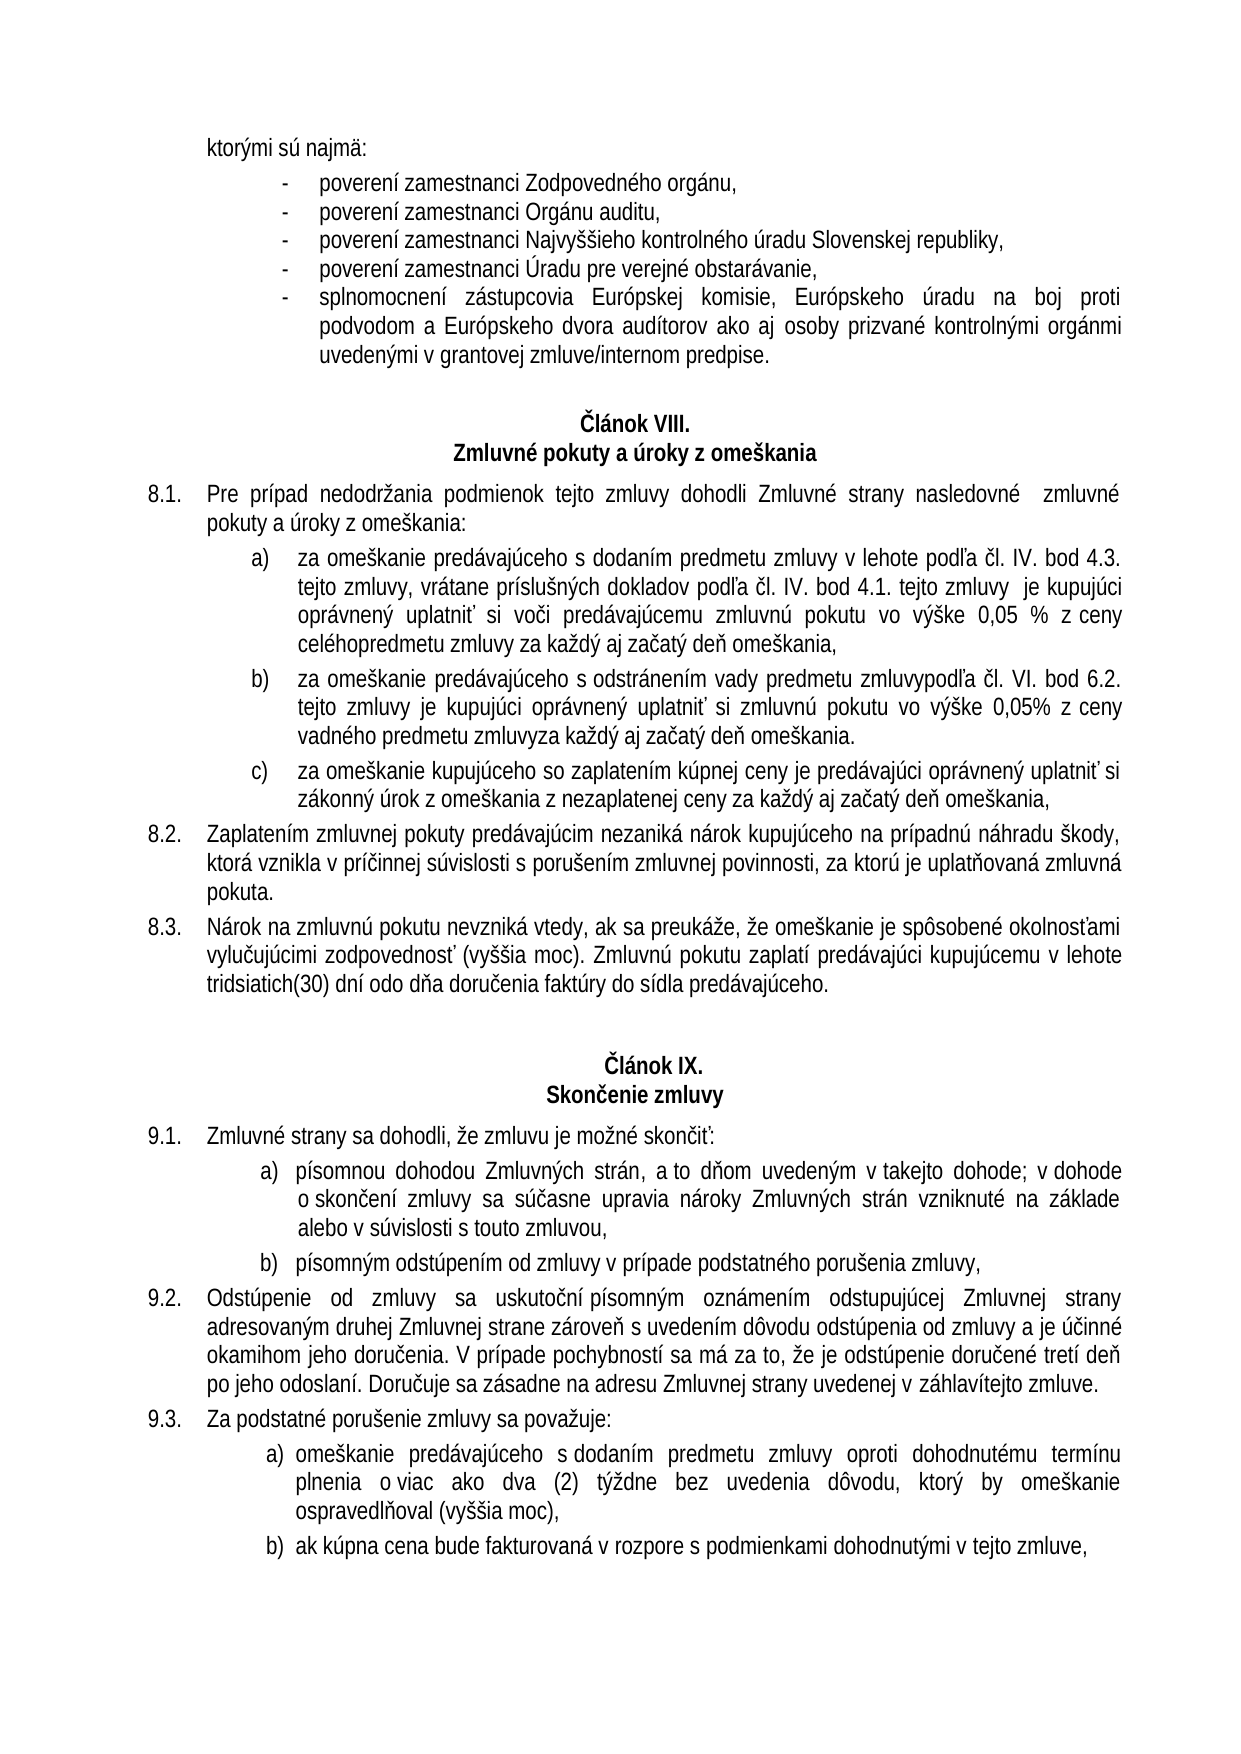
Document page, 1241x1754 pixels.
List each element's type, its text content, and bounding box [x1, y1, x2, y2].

list poverení zamestnanci Najvyššieho kontrolného úradu Slovenskej republiky, [282, 225, 1122, 254]
list Odstúpenie od zmluvy sa uskutoční písomným oznámením odstupujúcej Zmluvnej strany adresovaným druhej Zmluvnej strane zároveň s uvedením dôvodu odstúpenia od zmluvy a je účinné okamihom jeho doručenia. V prípade pochybností sa má za to, že je odstúpenie doručené tretí deň po jeho odoslaní. Doručuje sa zásadne na adresu Zmluvnej strany uvedenej v záhlavítejto zmluve. [148, 1283, 1122, 1397]
text Zmluvné pokuty a úroky z omeškania [148, 438, 1122, 467]
list Zaplatením zmluvnej pokuty predávajúcim nezaniká nárok kupujúceho na prípadnú náhradu škody, ktorá vznikla v príčinnej súvislosti s porušením zmluvnej povinnosti, za ktorú je uplatňovaná zmluvná pokuta. [148, 819, 1122, 905]
list za omeškanie predávajúceho s odstránením vady predmetu zmluvypodľa čl. VI. bod 6.2. tejto zmluvy je kupujúci oprávnený uplatniť si zmluvnú pokutu vo výške 0,05% z ceny vadného predmetu zmluvyza každý aj začatý deň omeškania. [251, 664, 1122, 749]
list poverení zamestnanci Úradu pre verejné obstarávanie, [282, 254, 1122, 282]
list splnomocnení zástupcovia Európskej komisie, Európskeho úradu na boj proti podvodom a Európskeho dvora audítorov ako aj osoby prizvané kontrolnými orgánmi uvedenými v grantovej zmluve/internom predpise. [282, 282, 1122, 368]
list ak kúpna cena bude fakturovaná v rozpore s podmienkami dohodnutými v tejto zmluve, [266, 1531, 1122, 1559]
list Zmluvné strany sa dohodli, že zmluvu je možné skončiť: [148, 1121, 1122, 1149]
list Za podstatné porušenie zmluvy sa považuje: [148, 1404, 1122, 1432]
list Pre prípad nedodržania podmienok tejto zmluvy dohodli Zmluvné strany nasledovné zmluvné pokuty a úroky z omeškania: [148, 479, 1122, 537]
list za omeškanie kupujúceho so zaplatením kúpnej ceny je predávajúci oprávnený uplatniť si zákonný úrok z omeškania z nezaplatenej ceny za každý aj začatý deň omeškania, [251, 756, 1122, 813]
list písomnou dohodou Zmluvných strán, a to dňom uvedeným v takejto dohode; v dohode o skončení zmluvy sa súčasne upravia nároky Zmluvných strán vzniknuté na základe alebo v súvislosti s touto zmluvou, [260, 1156, 1122, 1242]
list Nárok na zmluvnú pokutu nevzniká vtedy, ak sa preukáže, že omeškanie je spôsobené okolnosťami vylučujúcimi zodpovednosť (vyššia moc). Zmluvnú pokutu zaplatí predávajúci kupujúcemu v lehote tridsiatich(30) dní odo dňa doručenia faktúry do sídla predávajúceho. [148, 912, 1122, 997]
list písomným odstúpením od zmluvy v prípade podstatného porušenia zmluvy, [260, 1248, 1122, 1277]
list Článok IX. [185, 1051, 1122, 1080]
list poverení zamestnanci Orgánu auditu, [282, 196, 1122, 225]
list omeškanie predávajúceho s dodaním predmetu zmluvy oproti dohodnutému termínu plnenia o viac ako dva (2) týždne bez uvedenia dôvodu, ktorý by omeškanie ospravedlňoval (vyššia moc), [266, 1439, 1122, 1524]
list za omeškanie predávajúceho s dodaním predmetu zmluvy v lehote podľa čl. IV. bod 4.3. tejto zmluvy, vrátane príslušných dokladov podľa čl. IV. bod 4.1. tejto zmluvy je kupujúci oprávnený uplatniť si voči predávajúcemu zmluvnú pokutu vo výške 0,05 % z ceny celéhopredmetu zmluvy za každý aj začatý deň omeškania, [251, 543, 1122, 657]
list poverení zamestnanci Zodpovedného orgánu, [282, 168, 1122, 196]
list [148, 133, 1122, 162]
text Článok VIII. [148, 409, 1122, 438]
text Skončenie zmluvy [148, 1080, 1122, 1108]
